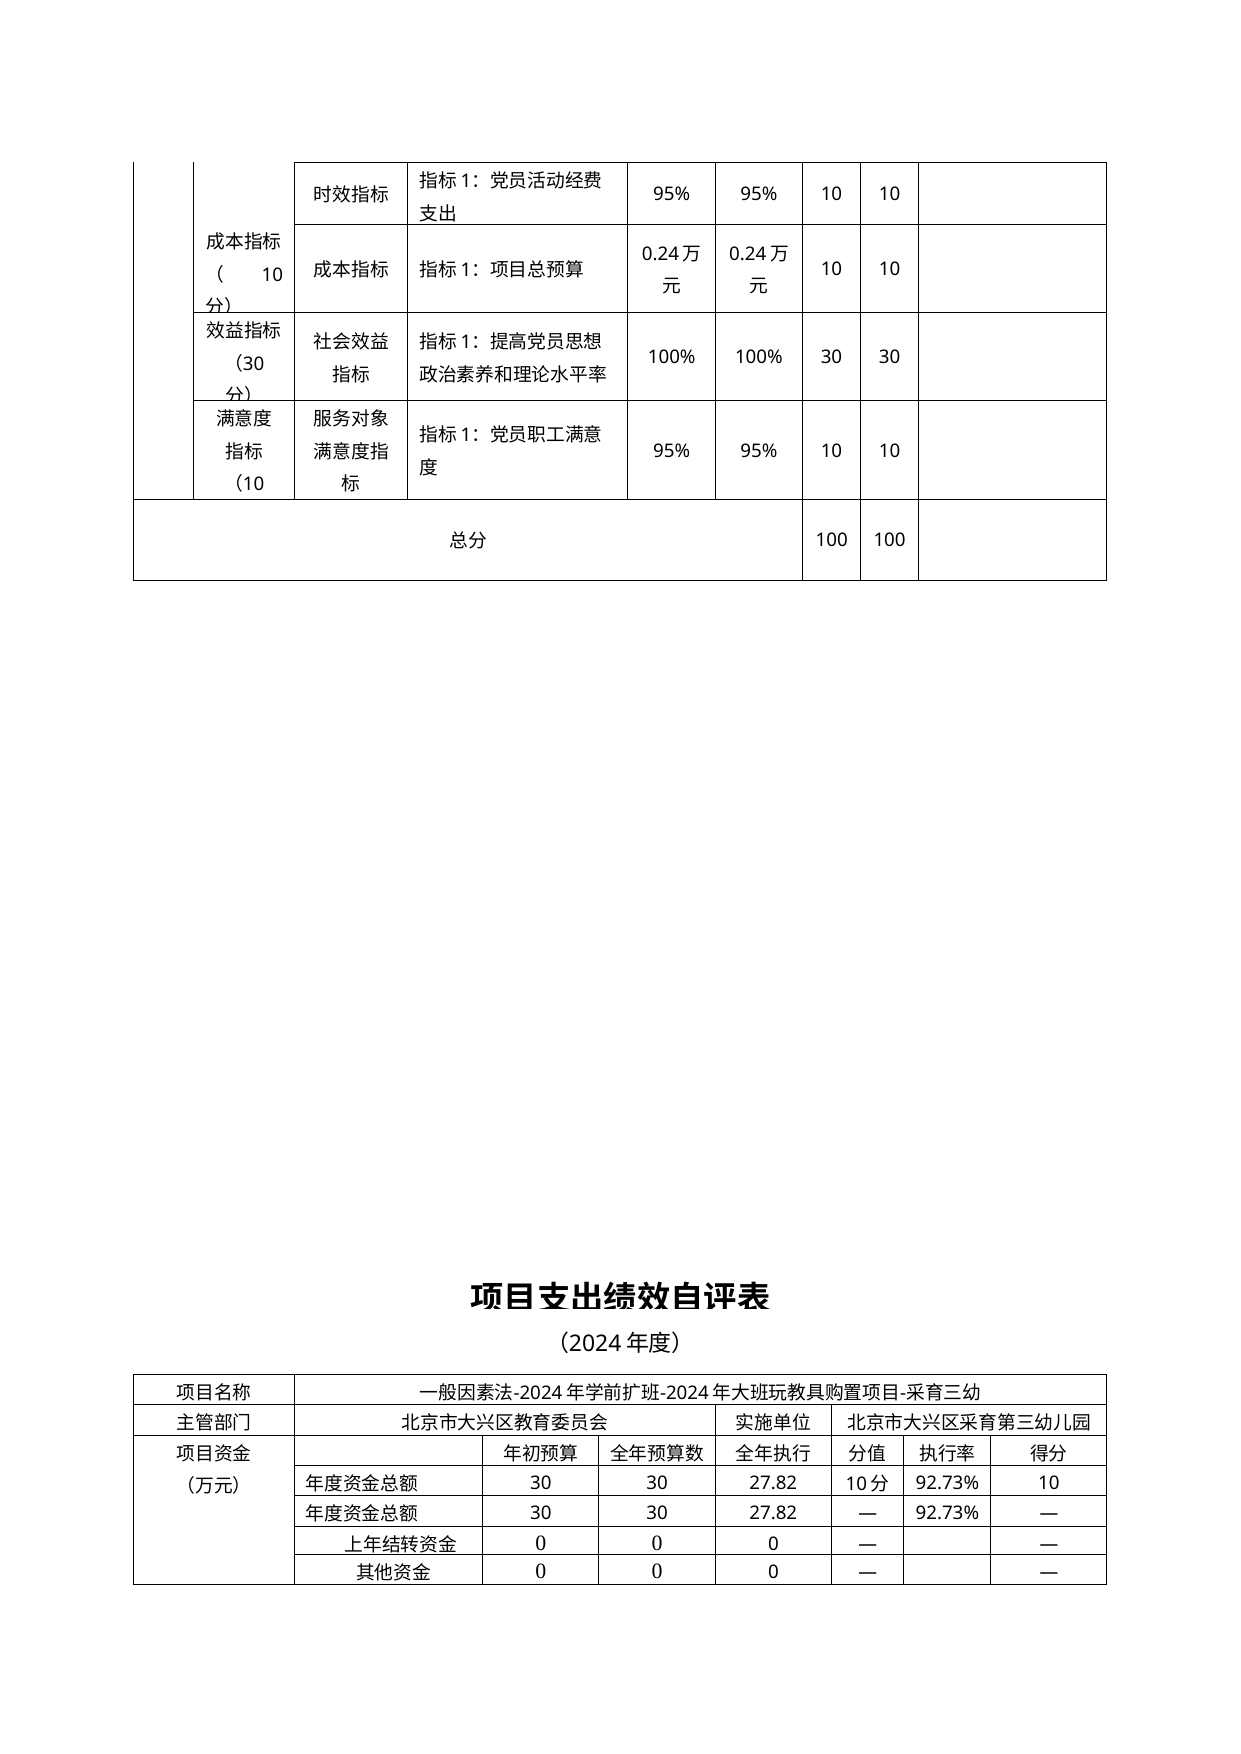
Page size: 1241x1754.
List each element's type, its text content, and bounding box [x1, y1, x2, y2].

table_cell [919, 225, 1106, 312]
table_cell 其他资金 [295, 1555, 482, 1584]
table_cell 30 [483, 1496, 598, 1526]
table_cell 执行率 [904, 1436, 990, 1465]
table_cell （2024年度） [134, 1309, 1106, 1374]
table_cell 27.82 [716, 1466, 831, 1495]
table_cell 10 [861, 225, 918, 312]
table_cell 10 [861, 401, 918, 498]
table_cell 指标1：党员活动经费支出 [408, 163, 627, 223]
table_cell 95% [716, 163, 802, 223]
table_cell 10 [861, 163, 918, 223]
table_cell 0 [483, 1527, 598, 1554]
table_cell 主管部门 [134, 1405, 294, 1434]
table_cell 成本指标 [295, 225, 407, 312]
table_cell 一般因素法-2024年学前扩班-2024年大班玩教具购置项目-采育三幼 [295, 1375, 1106, 1404]
table_cell 100% [628, 313, 715, 400]
table_cell [919, 500, 1106, 579]
table_cell 实施单位 [716, 1405, 831, 1434]
table_cell 分值 [832, 1436, 903, 1465]
table_cell 100 [861, 500, 918, 579]
table_cell [919, 401, 1106, 498]
table_cell 指标1：提高党员思想政治素养和理论水平率 [408, 313, 627, 400]
table_cell 92.73% [904, 1466, 990, 1495]
table_cell 0 [599, 1527, 715, 1554]
table_cell 95% [716, 401, 802, 498]
table_cell — [991, 1496, 1106, 1526]
table_cell [295, 1436, 482, 1465]
table_cell 0 [599, 1555, 715, 1584]
table_cell 30 [861, 313, 918, 400]
table_cell 总分 [134, 500, 802, 579]
table_cell 北京市大兴区教育委员会 [295, 1405, 715, 1434]
table_cell 服务对象满意度指标 [295, 401, 407, 498]
table_cell — [991, 1527, 1106, 1554]
table_cell 项目名称 [134, 1375, 294, 1404]
table_cell 项目资金 （万元） [134, 1436, 294, 1584]
table_cell 100 [803, 500, 860, 579]
table_cell 0.24万元 [628, 225, 715, 312]
table_cell 92.73% [904, 1496, 990, 1526]
table_cell 30 [803, 313, 860, 400]
table_cell 30 [599, 1496, 715, 1526]
table_cell [919, 163, 1106, 223]
table_cell 0 [483, 1555, 598, 1584]
table_cell — [832, 1527, 903, 1554]
table_cell 北京市大兴区采育第三幼儿园 [832, 1405, 1106, 1434]
table_cell 0.24万元 [716, 225, 802, 312]
table_cell 年度资金总额 [295, 1466, 482, 1495]
table_cell 得分 [991, 1436, 1106, 1465]
table_cell 指标1：党员职工满意度 [408, 401, 627, 498]
table_cell 全年执行数 [716, 1436, 831, 1465]
table_cell 27.82 [716, 1496, 831, 1526]
table_cell [904, 1555, 990, 1584]
table_cell 指标1：项目总预算 [408, 225, 627, 312]
table_cell 10 [991, 1466, 1106, 1495]
table_cell 30 [483, 1466, 598, 1495]
table_cell 0 [716, 1555, 831, 1584]
table_cell — [991, 1555, 1106, 1584]
table_cell 10分 [832, 1466, 903, 1495]
table_cell 95% [628, 163, 715, 223]
table_header 项目支出绩效自评表 [134, 1263, 1106, 1309]
table_cell 效益指标 （30分） [194, 313, 294, 400]
table_cell 10 [803, 163, 860, 223]
table_cell 年度资金总额 [295, 1496, 482, 1526]
table_cell 10 [803, 401, 860, 498]
table_cell [904, 1527, 990, 1554]
table_cell — [832, 1496, 903, 1526]
table_cell 成本指标 （10分） [194, 224, 294, 312]
table_cell 0 [716, 1527, 831, 1554]
table_cell 95% [628, 401, 715, 498]
table_cell 10 [803, 225, 860, 312]
table_cell 社会效益 指标 [295, 313, 407, 400]
table_cell 满意度 指标 （10分） [194, 401, 294, 498]
table_cell 年初预算 [483, 1436, 598, 1465]
table_cell 全年预算数 [599, 1436, 715, 1465]
table_cell 100% [716, 313, 802, 400]
table_cell 上年结转资金 [295, 1527, 482, 1554]
table_cell 时效指标 [295, 163, 407, 223]
table_cell 30 [599, 1466, 715, 1495]
table_cell [919, 313, 1106, 400]
table_cell — [832, 1555, 903, 1584]
